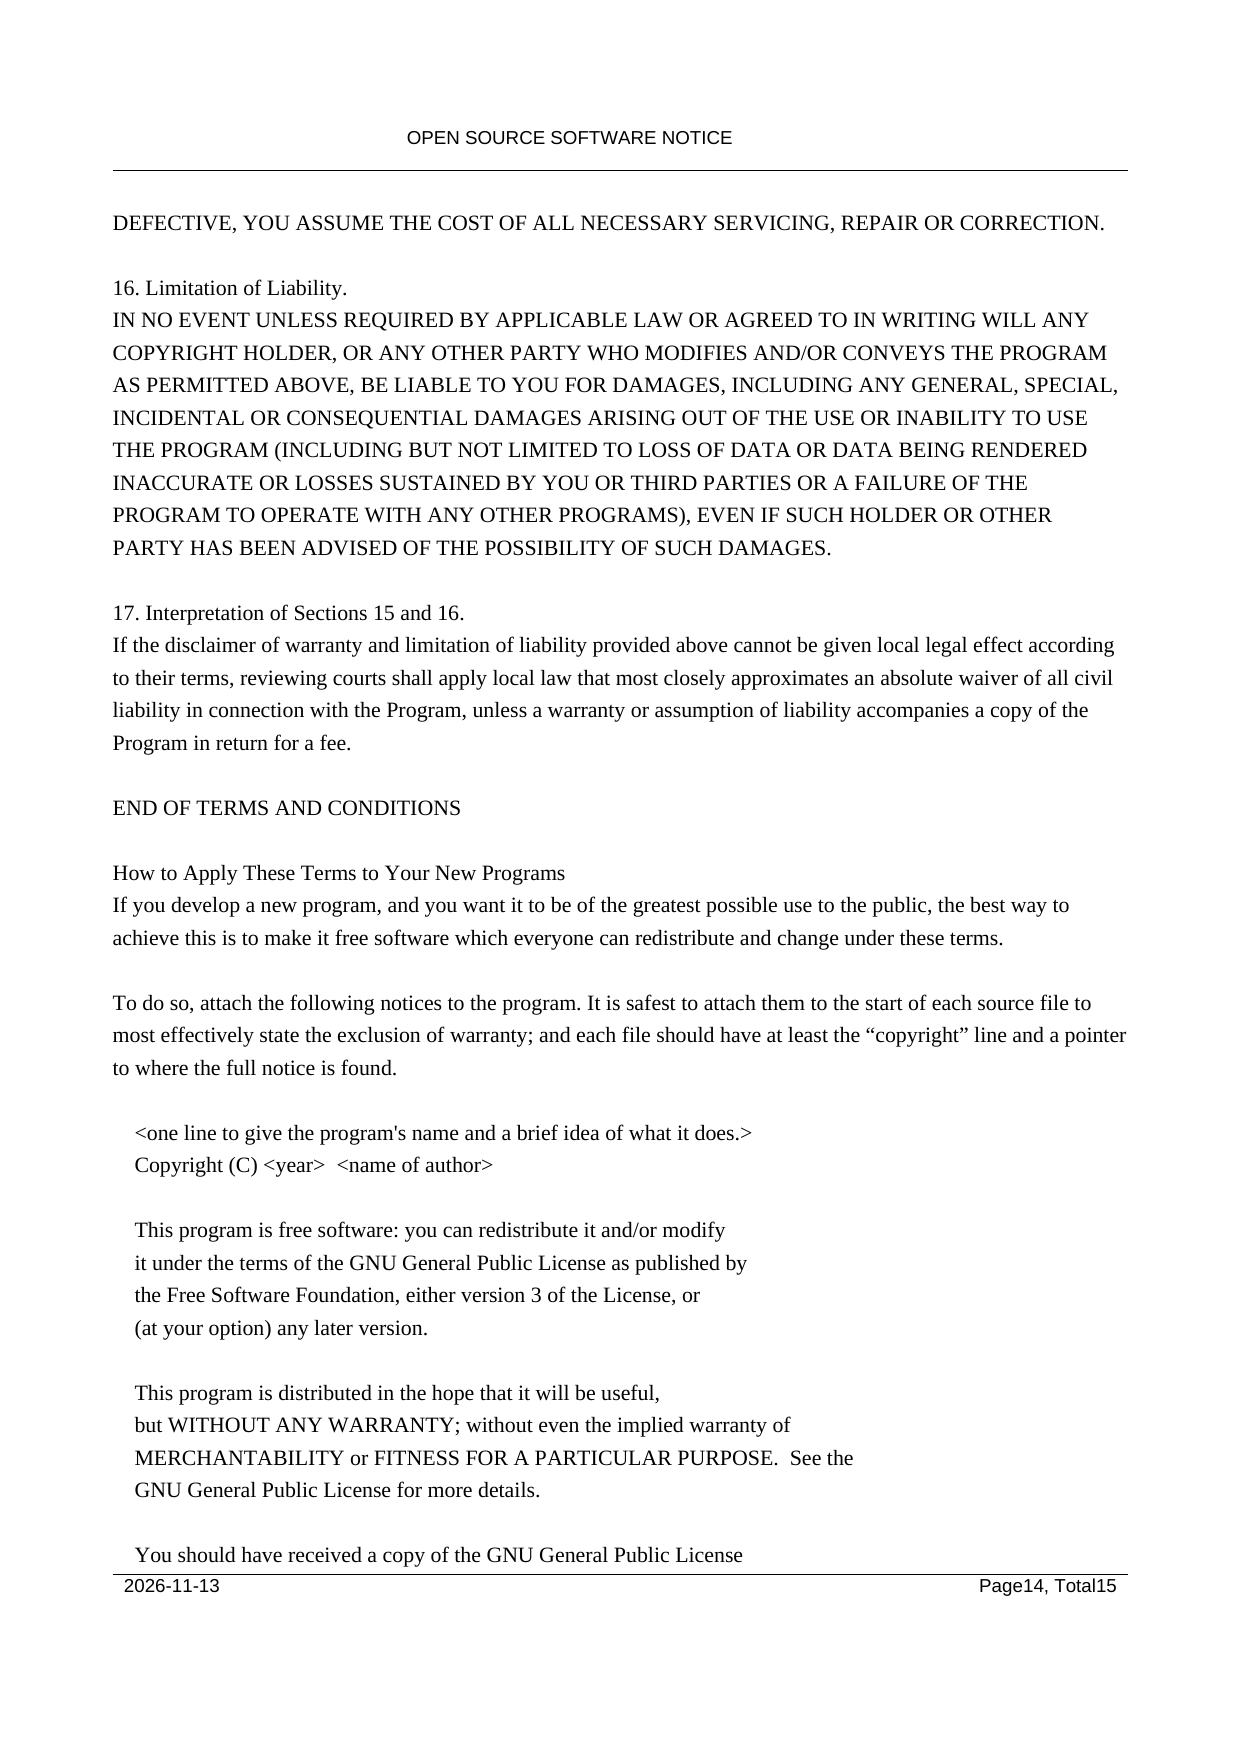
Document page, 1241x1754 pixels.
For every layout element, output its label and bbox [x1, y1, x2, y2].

text [112, 206, 1128, 1571]
